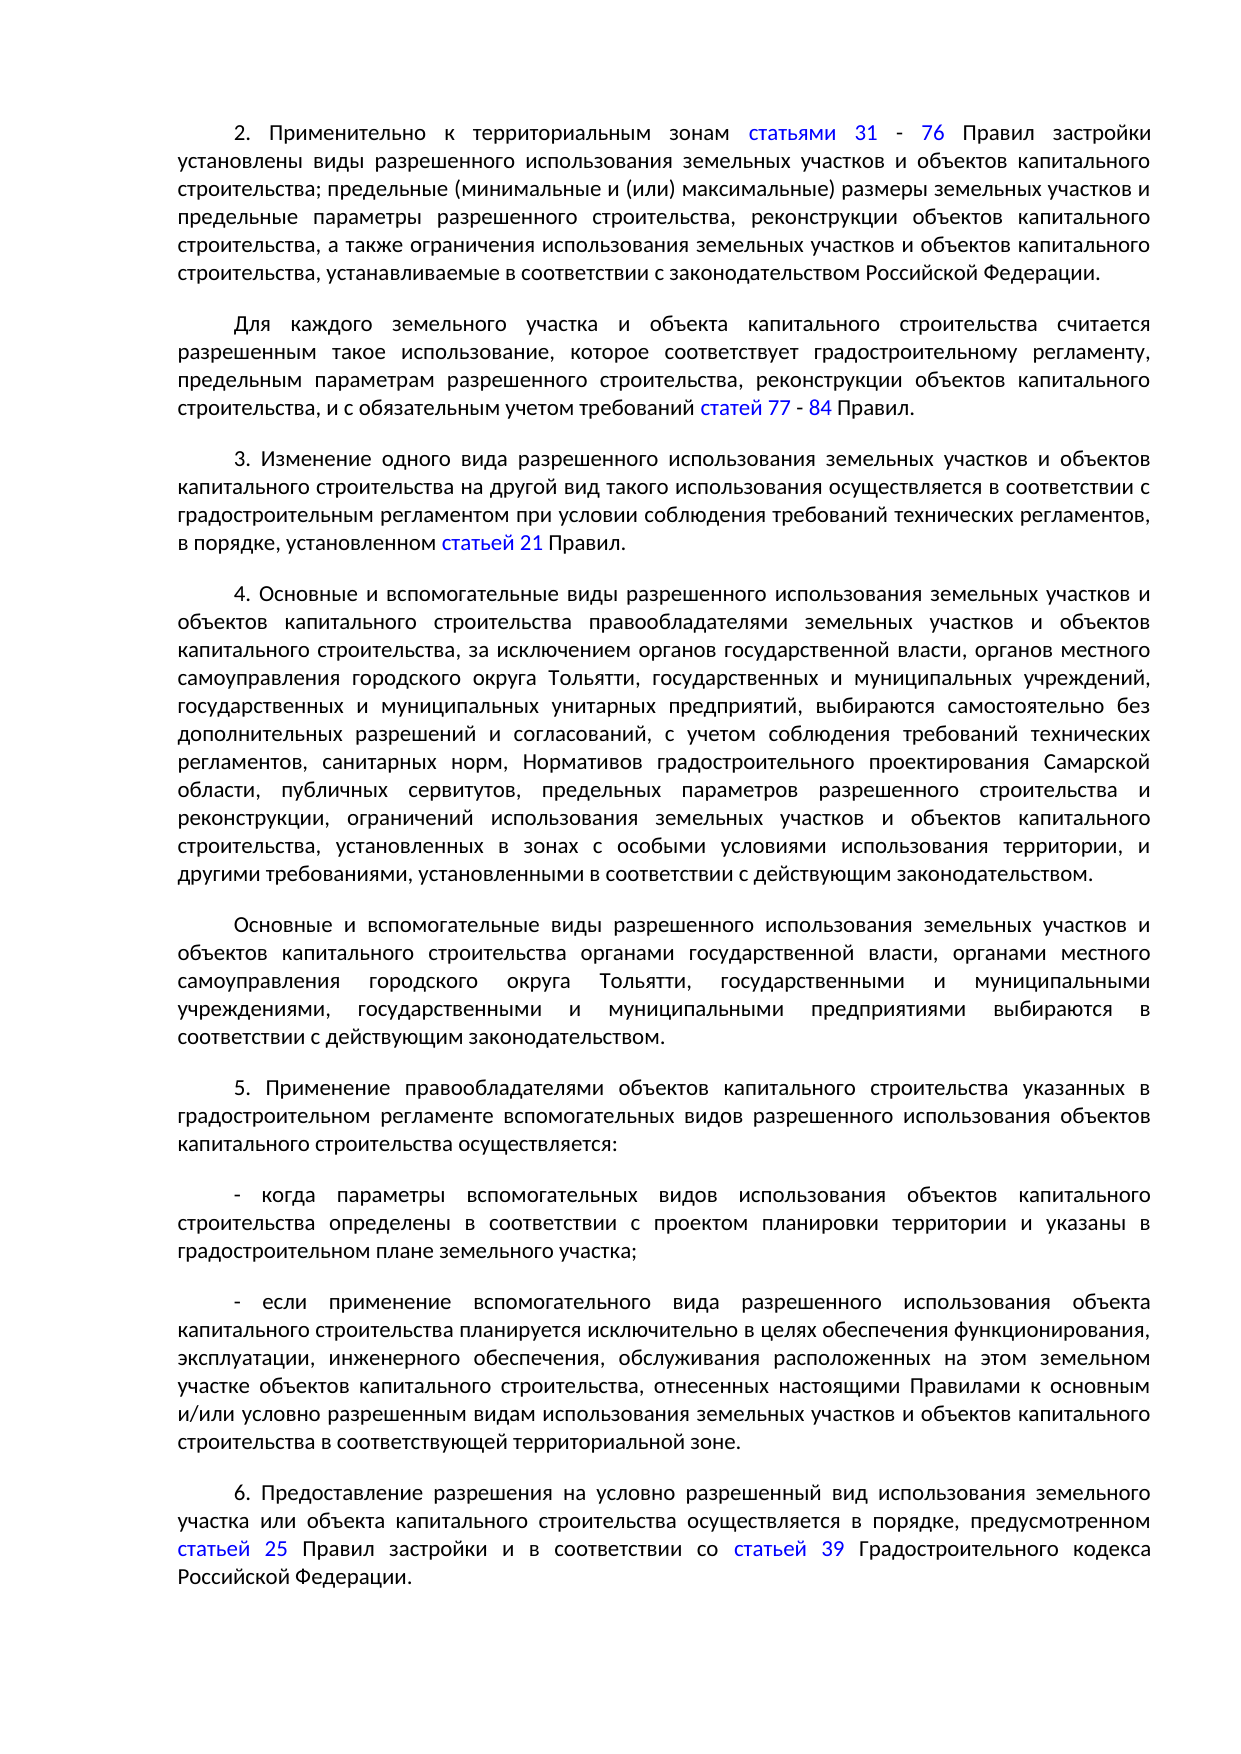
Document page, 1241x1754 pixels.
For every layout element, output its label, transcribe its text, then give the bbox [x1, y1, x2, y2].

text 3. Изменение одного вида разрешенного использования земельных участков и объектов капитального строительства на другой вид такого использования осуществляется в соответствии с градостроительным регламентом при условии соблюдения требований технических регламентов, в порядке, установленном статьей 21 Правил. [177, 444, 1152, 556]
text 4. Основные и вспомогательные виды разрешенного использования земельных участков и объектов капитального строительства правообладателями земельных участков и объектов капитального строительства, за исключением органов государственной власти, органов местного самоуправления городского округа Тольятти, государственных и муниципальных учреждений, государственных и муниципальных унитарных предприятий, выбираются самостоятельно без дополнительных разрешений и согласований, с учетом соблюдения требований технических регламентов, санитарных норм, Нормативов градостроительного проектирования Самарской области, публичных сервитутов, предельных параметров разрешенного строительства и реконструкции, ограничений использования земельных участков и объектов капитального строительства, установленных в зонах с особыми условиями использования территории, и другими требованиями, установленными в соответствии с действующим законодательством. [177, 579, 1152, 887]
text Для каждого земельного участка и объекта капитального строительства считается разрешенным такое использование, которое соответствует градостроительному регламенту, предельным параметрам разрешенного строительства, реконструкции объектов капитального строительства, и с обязательным учетом требований статей 77 - 84 Правил. [177, 309, 1152, 421]
text 6. Предоставление разрешения на условно разрешенный вид использования земельного участка или объекта капитального строительства осуществляется в порядке, предусмотренном статьей 25 Правил застройки и в соответствии со статьей 39 Градостроительного кодекса Российской Федерации. [177, 1478, 1152, 1590]
text Основные и вспомогательные виды разрешенного использования земельных участков и объектов капитального строительства органами государственной власти, органами местного самоуправления городского округа Тольятти, государственными и муниципальными учреждениями, государственными и муниципальными предприятиями выбираются в соответствии с действующим законодательством. [177, 910, 1152, 1050]
text 5. Применение правообладателями объектов капитального строительства указанных в градостроительном регламенте вспомогательных видов разрешенного использования объектов капитального строительства осуществляется: [177, 1073, 1152, 1157]
text - когда параметры вспомогательных видов использования объектов капитального строительства определены в соответствии с проектом планировки территории и указаны в градостроительном плане земельного участка; [177, 1180, 1152, 1264]
text 2. Применительно к территориальным зонам статьями 31 - 76 Правил застройки установлены виды разрешенного использования земельных участков и объектов капитального строительства; предельные (минимальные и (или) максимальные) размеры земельных участков и предельные параметры разрешенного строительства, реконструкции объектов капитального строительства, а также ограничения использования земельных участков и объектов капитального строительства, устанавливаемые в соответствии с законодательством Российской Федерации. [177, 118, 1152, 286]
text - если применение вспомогательного вида разрешенного использования объекта капитального строительства планируется исключительно в целях обеспечения функционирования, эксплуатации, инженерного обеспечения, обслуживания расположенных на этом земельном участке объектов капитального строительства, отнесенных настоящими Правилами к основным и/или условно разрешенным видам использования земельных участков и объектов капитального строительства в соответствующей территориальной зоне. [177, 1287, 1152, 1455]
